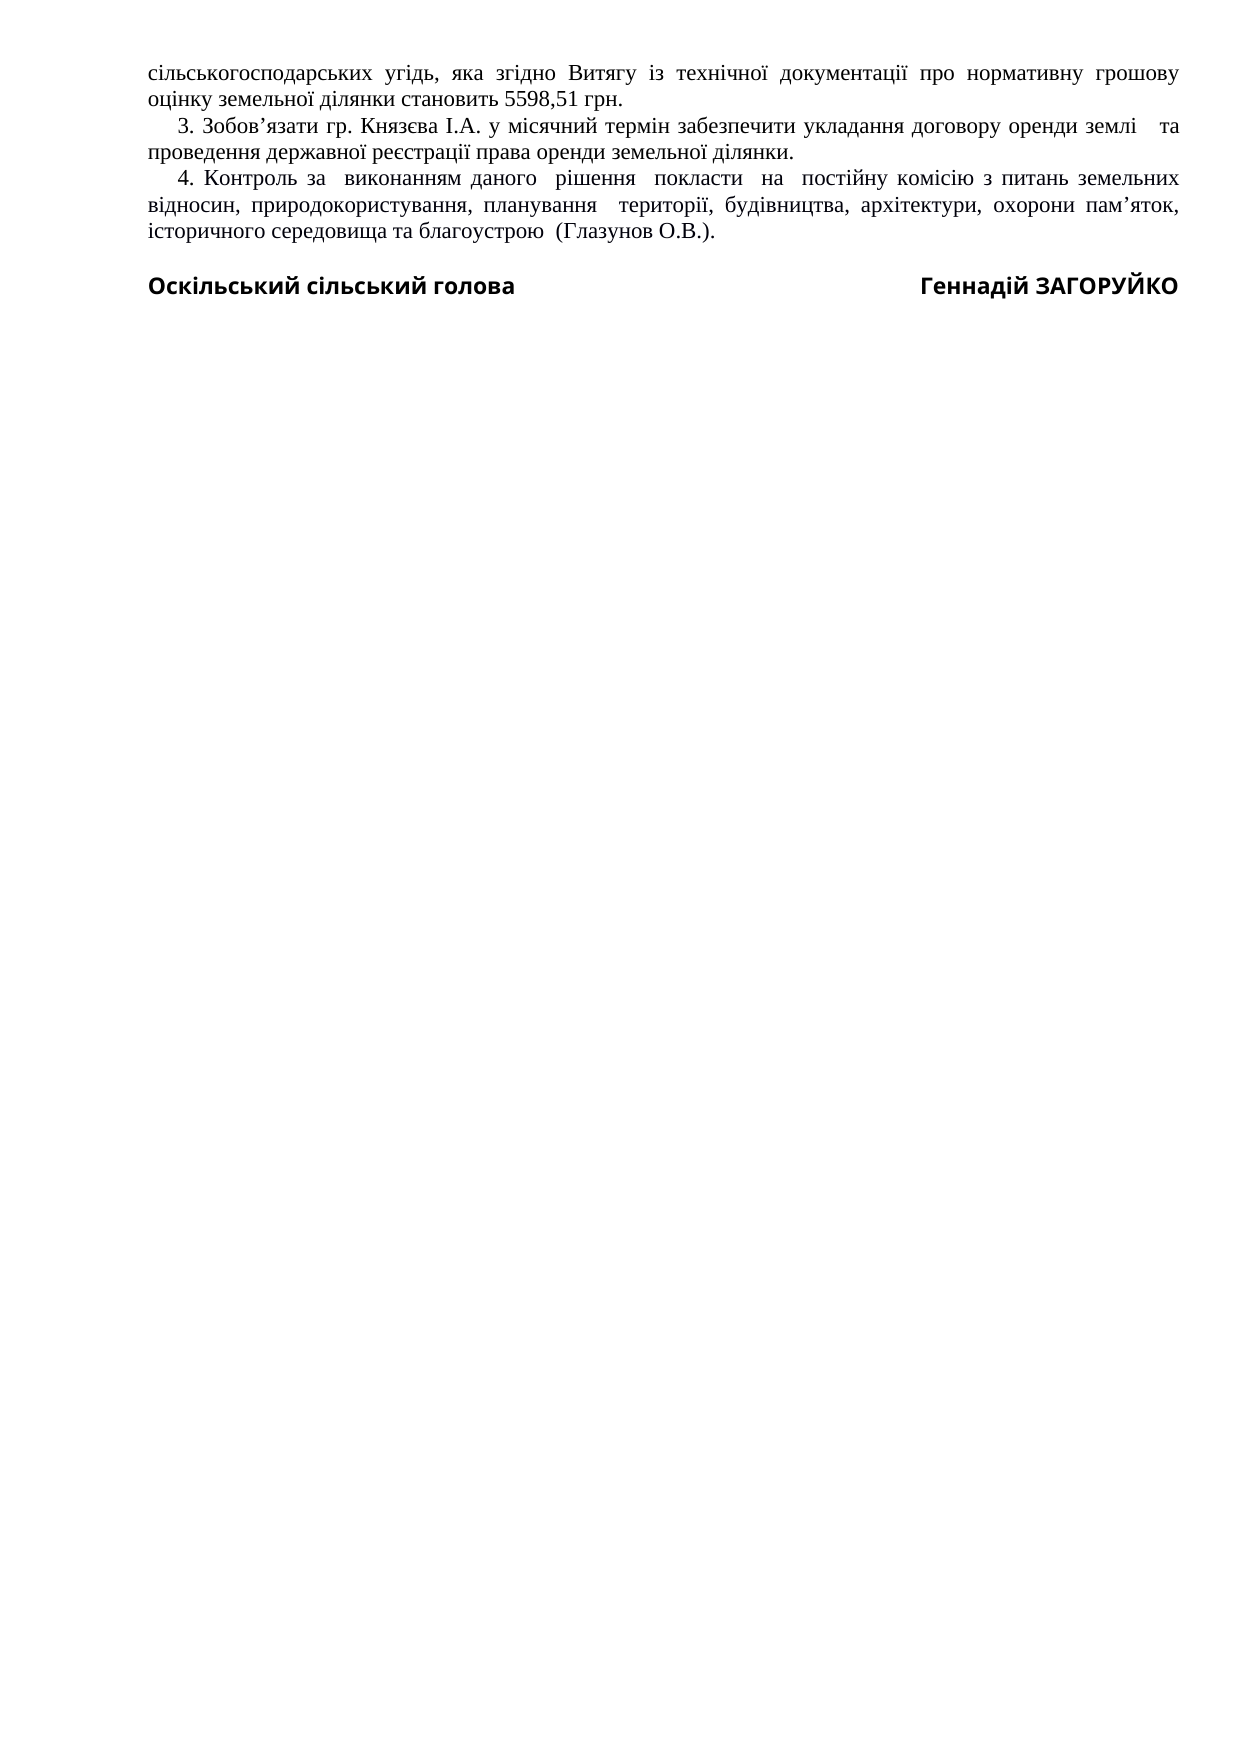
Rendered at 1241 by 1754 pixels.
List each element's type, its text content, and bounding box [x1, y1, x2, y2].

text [148, 59, 1181, 112]
text 3. Зобов’язати гр. Князєва І.А. у місячний термін забезпечити укладання договору оренди землі та проведення державної реєстрації права оренди земельної ділянки. [148, 112, 1181, 164]
text Оскільський сільський голова Геннадій ЗАГОРУЙКО [148, 270, 1181, 301]
text 4. Контроль за виконанням даного рішення покласти на постійну комісію з питань земельних відносин, природокористування, планування території, будівництва, архітектури, охорони пам’яток, історичного середовища та благоустрою (Глазунов О.В.). [148, 164, 1181, 243]
